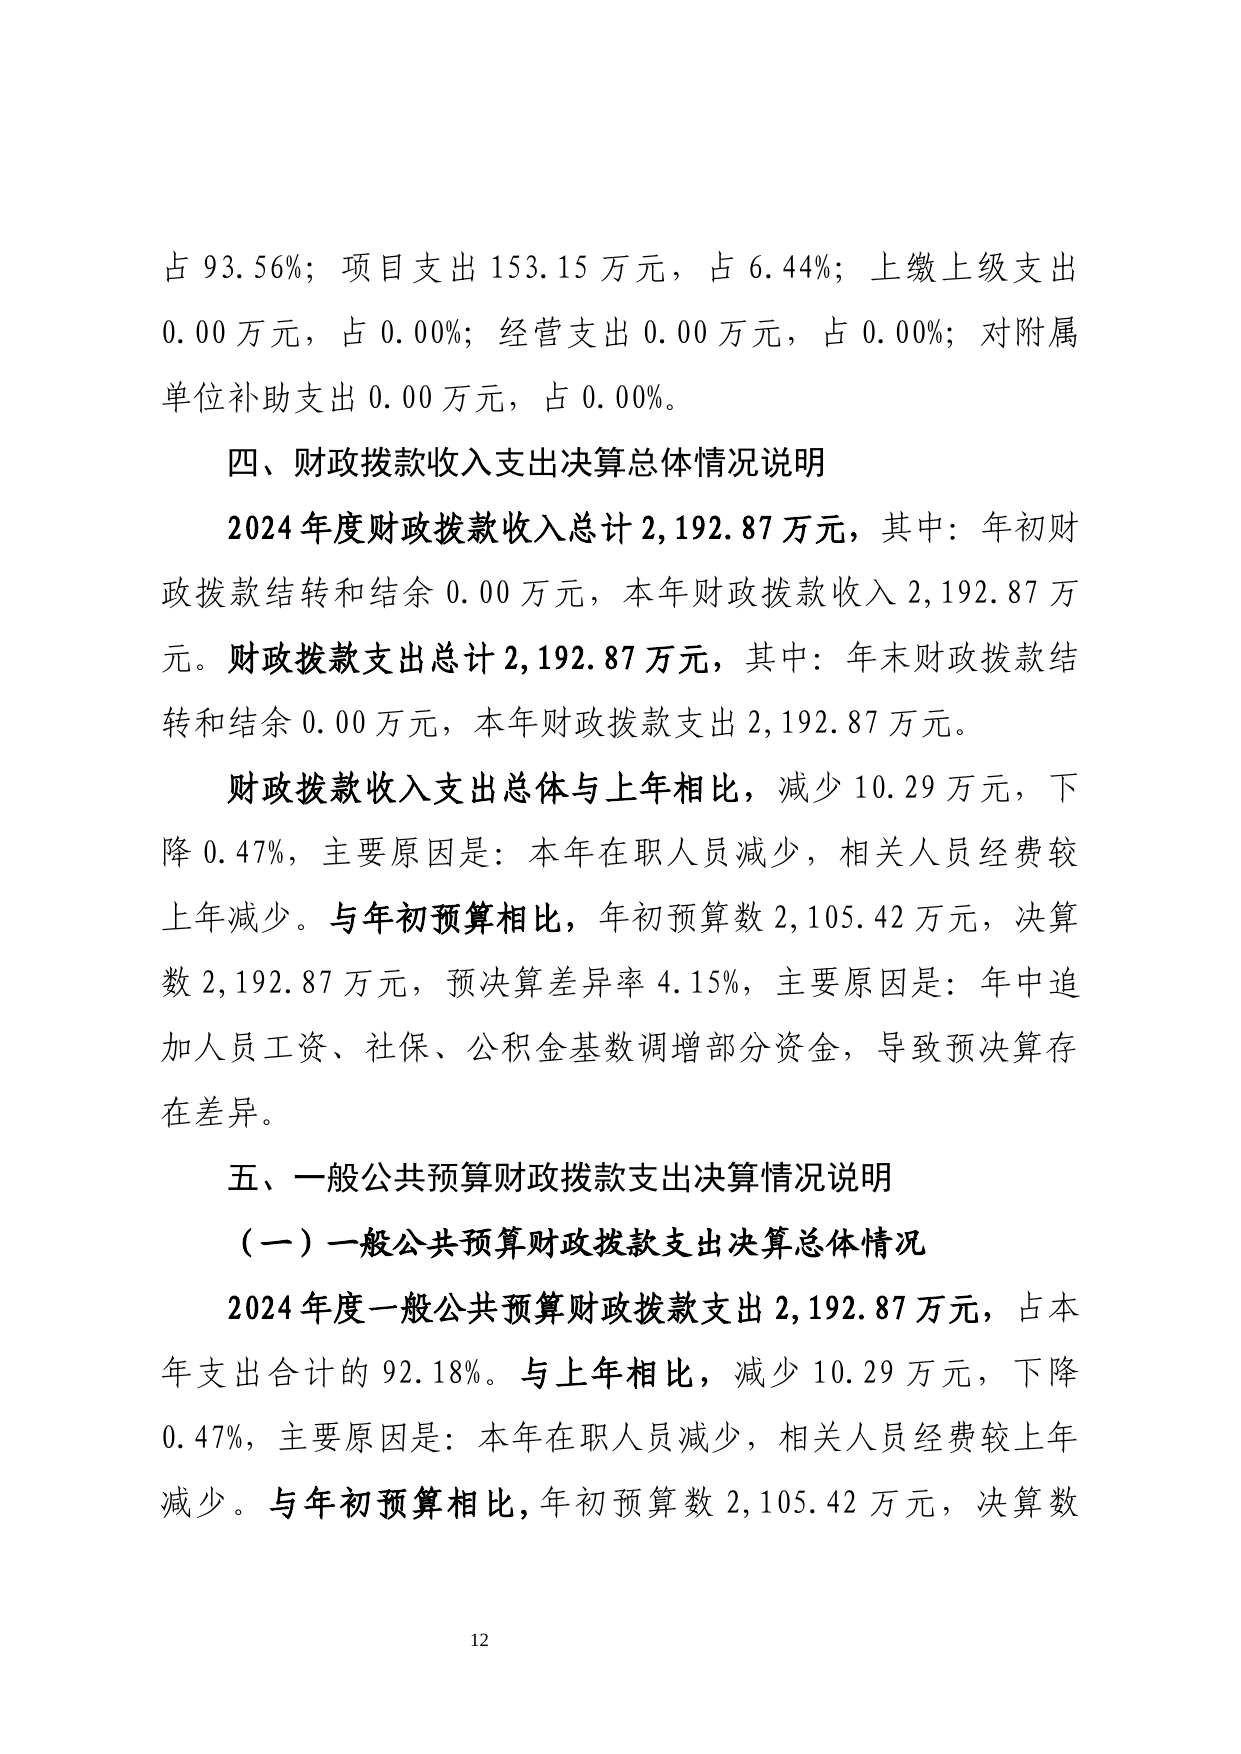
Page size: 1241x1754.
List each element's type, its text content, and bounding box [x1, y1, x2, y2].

text （一）一般公共预算财政拨款支出决算总体情况 [159, 1208, 1081, 1273]
text 四、财政拨款收入支出决算总体情况说明 [159, 428, 1081, 493]
text 财政拨款收入支出总体与上年相比，减少10.29万元，下降0.47%，主要原因是：本年在职人员减少，相关人员经费较上年减少。与年初预算相比，年初预算数2,105.42万元，决算数2,192.87万元，预决算差异率4.15%，主要原因是：年中追加人员工资、社保、公积金基数调增部分资金，导致预决算存在差异。 [159, 753, 1081, 1143]
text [159, 233, 1081, 428]
text 五、一般公共预算财政拨款支出决算情况说明 [159, 1143, 1081, 1208]
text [159, 1273, 1081, 1533]
text 2024年度财政拨款收入总计2,192.87万元，其中：年初财政拨款结转和结余0.00万元，本年财政拨款收入2,192.87万元。财政拨款支出总计2,192.87万元，其中：年末财政拨款结转和结余0.00万元，本年财政拨款支出2,192.87万元。 [159, 493, 1081, 753]
